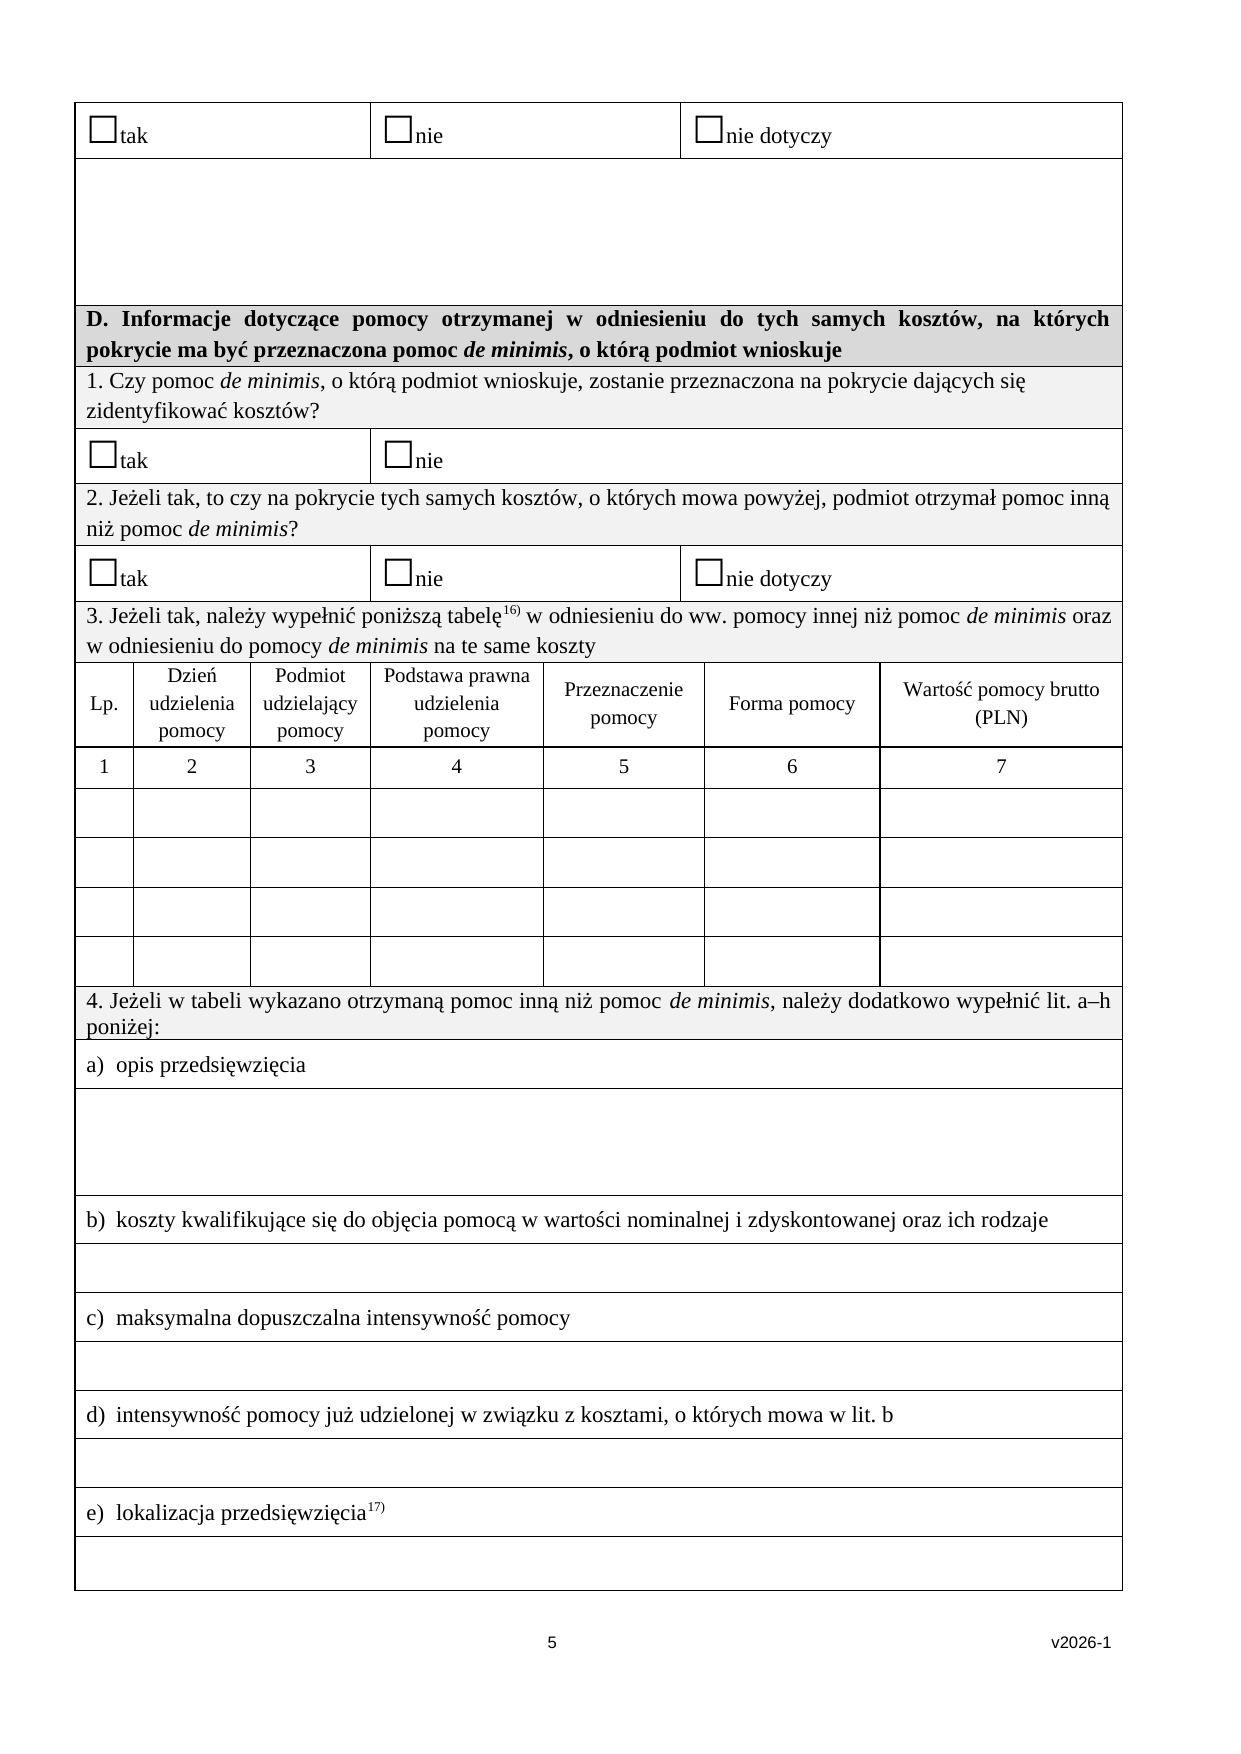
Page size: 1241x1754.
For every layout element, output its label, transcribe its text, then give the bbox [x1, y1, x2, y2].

table_cell [705, 888, 879, 936]
table_cell [251, 888, 370, 936]
table_cell Lp. [76, 663, 133, 746]
table_cell 1 [76, 748, 133, 788]
table_cell 4. Jeżeli w tabeli wykazano otrzymaną pomoc inną niż pomoc de minimis, należy dodatkowo wypełnić lit. a–h poniżej: [76, 987, 1122, 1039]
table_cell [134, 937, 250, 986]
table_cell Dzień udzielenia pomocy [134, 663, 250, 746]
table_cell 7 [881, 748, 1122, 788]
table_cell tak [76, 429, 370, 483]
table_cell nie dotyczy [681, 103, 1122, 158]
table_cell Podstawa prawna udzielenia pomocy [371, 663, 543, 746]
table_cell [881, 789, 1122, 837]
table_cell [544, 888, 704, 936]
table_cell [881, 888, 1122, 936]
table_cell tak [76, 546, 370, 601]
table_cell [881, 937, 1122, 986]
table_cell [76, 888, 133, 936]
table_cell [76, 1089, 1122, 1194]
table_cell intensywność pomocy już udzielonej w związku z kosztami, o których mowa w lit. b [76, 1391, 1122, 1438]
table_cell [371, 888, 543, 936]
table_cell [705, 937, 879, 986]
table_cell [705, 838, 879, 887]
table_cell maksymalna dopuszczalna intensywność pomocy [76, 1293, 1122, 1341]
table_cell 4 [371, 748, 543, 788]
table_cell 1. Czy pomoc de minimis, o którą podmiot wnioskuje, zostanie przeznaczona na pokrycie dających się zidentyfikować kosztów? [76, 367, 1122, 427]
table_cell tak [76, 103, 370, 158]
table_cell [544, 937, 704, 986]
table_cell nie [371, 103, 680, 158]
table_cell [76, 838, 133, 887]
table_cell 2 [134, 748, 250, 788]
table_cell [76, 159, 1122, 304]
table_cell [544, 838, 704, 887]
table_cell [251, 937, 370, 986]
table_cell Wartość pomocy brutto (PLN) [881, 663, 1122, 746]
table_cell [705, 789, 879, 837]
table_cell [371, 789, 543, 837]
table_cell 3 [251, 748, 370, 788]
table_cell [134, 838, 250, 887]
table_cell 6 [705, 748, 879, 788]
table_cell [76, 937, 133, 986]
table_cell [76, 1439, 1122, 1487]
table_cell [134, 888, 250, 936]
table_cell 3. Jeżeli tak, należy wypełnić poniższą tabelę) w odniesieniu do ww. pomocy innej niż pomoc de minimis oraz w odniesieniu do pomocy de minimis na te same koszty [76, 602, 1122, 662]
table_cell [76, 1342, 1122, 1389]
table_cell [251, 838, 370, 887]
table_cell Forma pomocy [705, 663, 879, 746]
table_cell [134, 789, 250, 837]
table_cell nie [371, 546, 680, 601]
table_cell nie dotyczy [681, 546, 1122, 601]
table_cell Podmiot udzielający pomocy [251, 663, 370, 746]
table_cell opis przedsięwzięcia [76, 1040, 1122, 1088]
table_cell Przeznaczenie pomocy [544, 663, 704, 746]
table_cell [371, 838, 543, 887]
table_cell 2. Jeżeli tak, to czy na pokrycie tych samych kosztów, o których mowa powyżej, podmiot otrzymał pomoc inną niż pomoc de minimis? [76, 484, 1122, 545]
table_cell [881, 838, 1122, 887]
table_cell [371, 937, 543, 986]
table_cell [544, 789, 704, 837]
table_cell D. Informacje dotyczące pomocy otrzymanej w odniesieniu do tych samych kosztów, na których pokrycie ma być przeznaczona pomoc de minimis, o którą podmiot wnioskuje [76, 306, 1122, 366]
table_cell [251, 789, 370, 837]
table_cell nie [371, 429, 1122, 483]
table_cell [76, 1244, 1122, 1292]
table_cell lokalizacja przedsięwzięcia) [76, 1488, 1122, 1536]
table_cell [76, 1537, 1122, 1589]
table_cell 5 [544, 748, 704, 788]
table_cell [76, 789, 133, 837]
table_cell koszty kwalifikujące się do objęcia pomocą w wartości nominalnej i zdyskontowanej oraz ich rodzaje [76, 1196, 1122, 1243]
